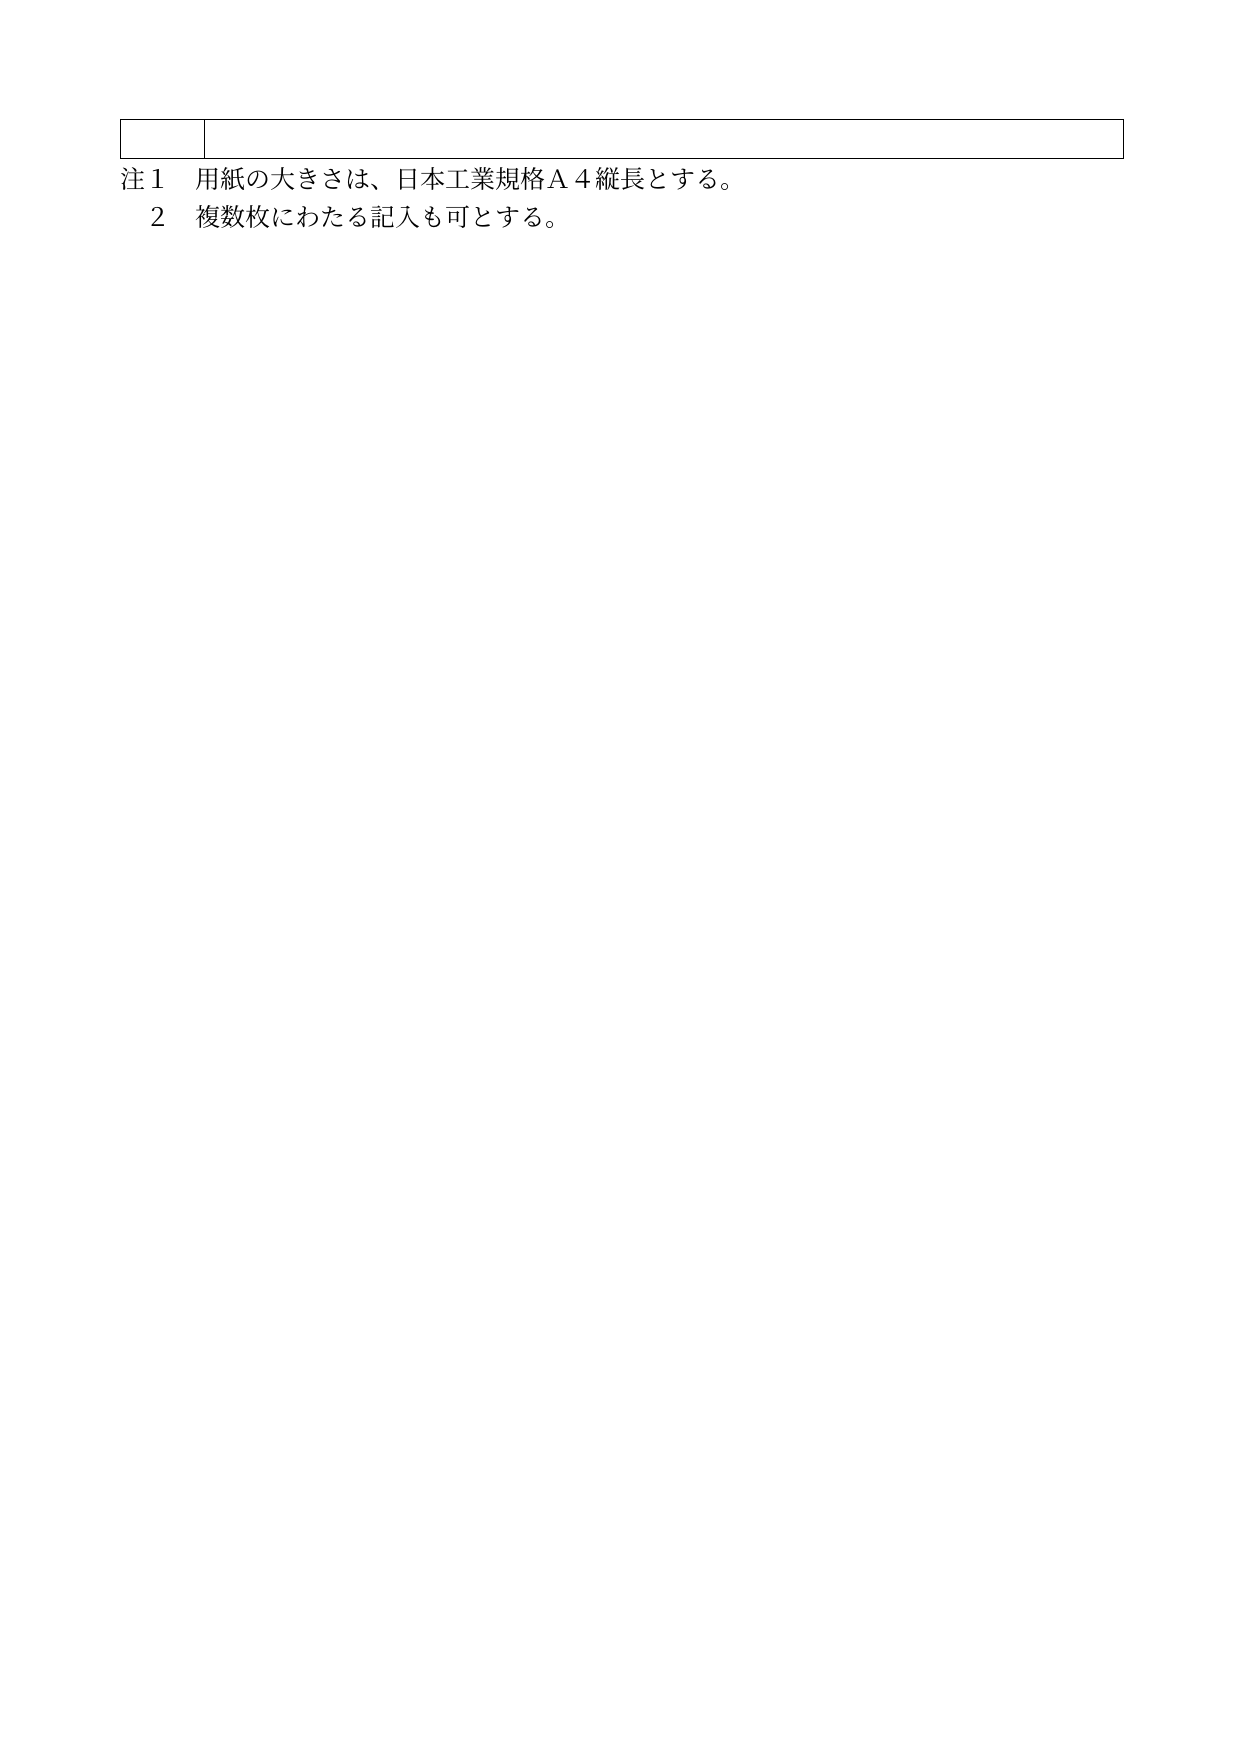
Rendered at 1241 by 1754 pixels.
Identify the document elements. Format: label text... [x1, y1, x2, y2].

table_cell ５ [121, 120, 204, 158]
text ２ 複数枚にわたる記入も可とする。 [120, 197, 1120, 234]
table_cell [205, 120, 1123, 158]
text 注１ 用紙の大きさは、日本工業規格Ａ４縦長とする。 [120, 159, 1120, 197]
